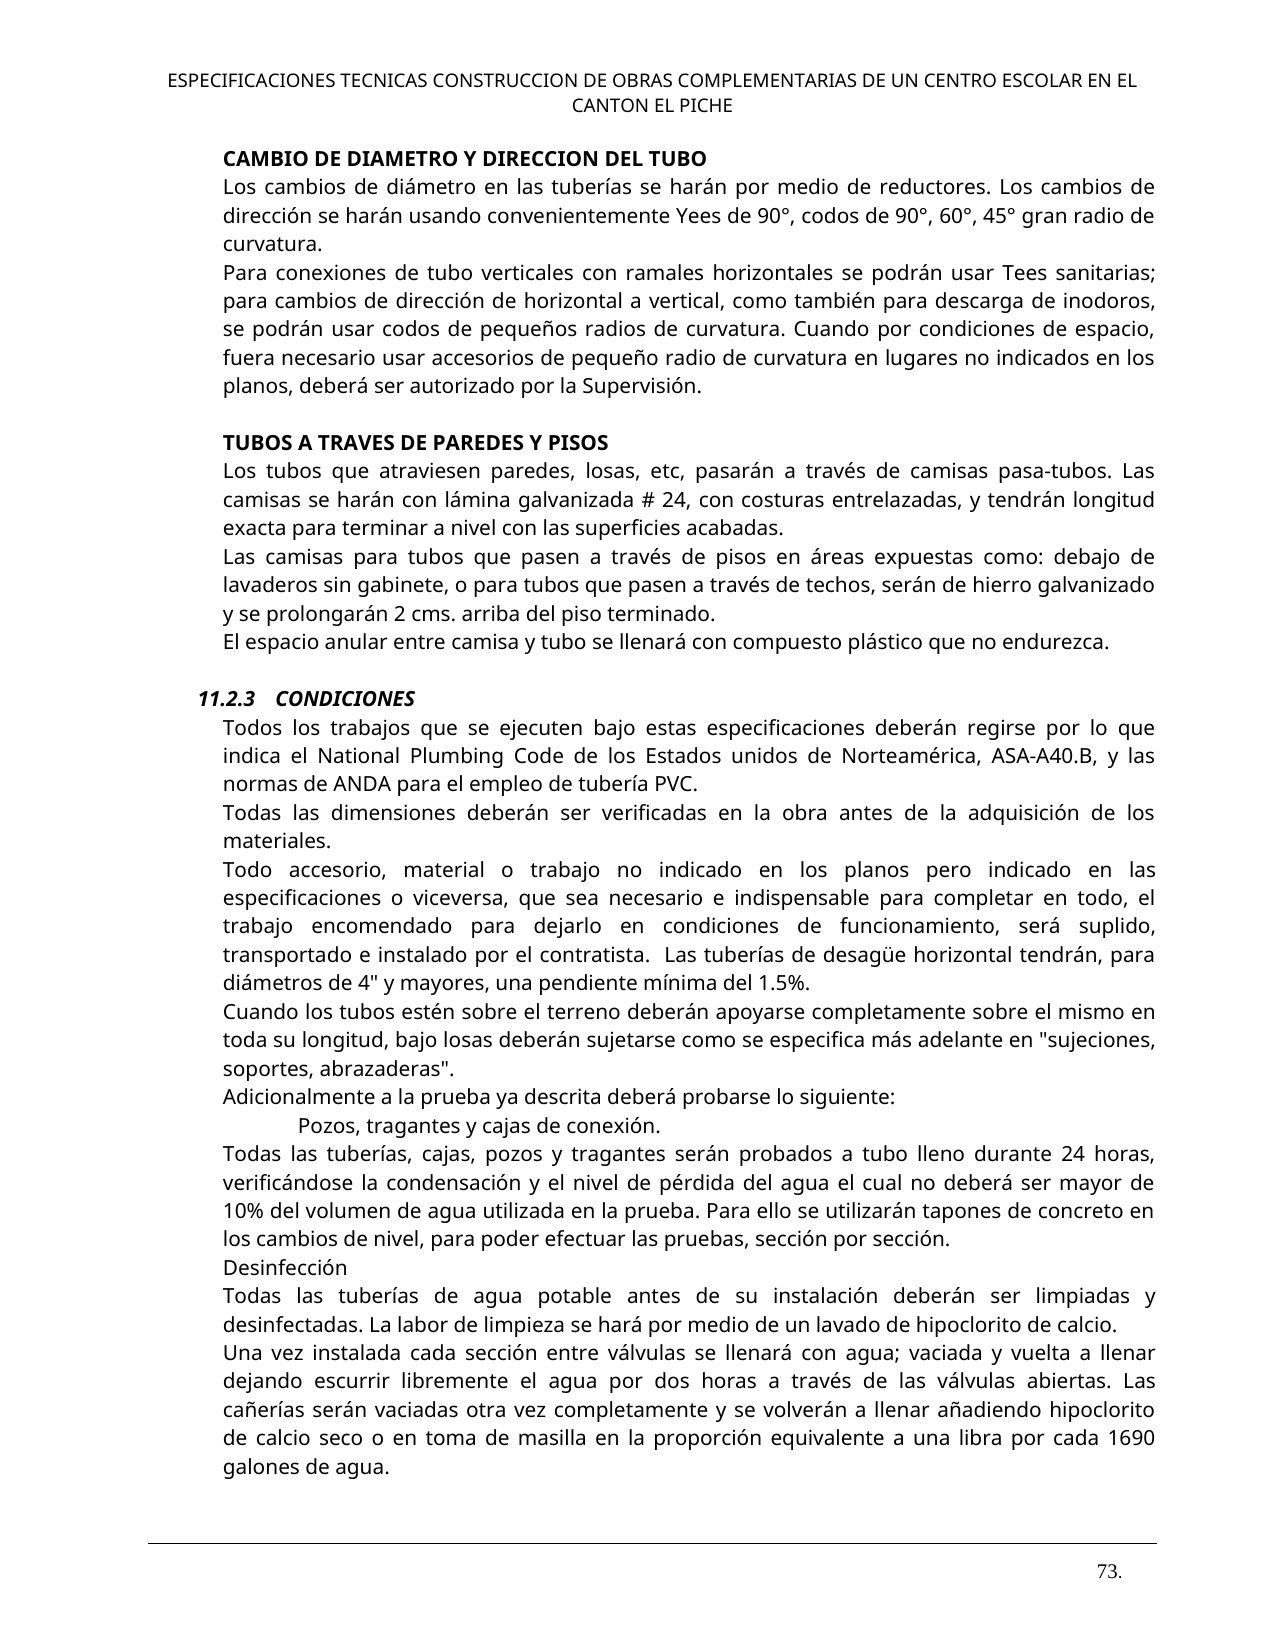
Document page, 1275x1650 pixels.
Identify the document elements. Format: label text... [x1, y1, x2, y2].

text Pozos, tragantes y cajas de conexión. [298, 1111, 1157, 1139]
text Los cambios de diámetro en las tuberías se harán por medio de reductores. Los cambios de dirección se harán usando convenientemente Yees de 90°, codos de 90°, 60°, 45° gran radio de curvatura. [223, 172, 1157, 258]
text Todas las tuberías, cajas, pozos y tragantes serán probados a tubo lleno durante 24 horas, verificándose la condensación y el nivel de pérdida del agua el cual no deberá ser mayor de 10% del volumen de agua utilizada en la prueba. Para ello se utilizarán tapones de concreto en los cambios de nivel, para poder efectuar las pruebas, sección por sección. [223, 1139, 1157, 1253]
text Todas las tuberías de agua potable antes de su instalación deberán ser limpiadas y desinfectadas. La labor de limpieza se hará por medio de un lavado de hipoclorito de calcio. [223, 1281, 1157, 1338]
text Para conexiones de tubo verticales con ramales horizontales se podrán usar Tees sanitarias; para cambios de dirección de horizontal a vertical, como también para descarga de inodoros, se podrán usar codos de pequeños radios de curvatura. Cuando por condiciones de espacio, fuera necesario usar accesorios de pequeño radio de curvatura en lugares no indicados en los planos, deberá ser autorizado por la Supervisión. [223, 258, 1157, 400]
text Todo accesorio, material o trabajo no indicado en los planos pero indicado en las especificaciones o viceversa, que sea necesario e indispensable para completar en todo, el trabajo encomendado para dejarlo en condiciones de funcionamiento, será suplido, transportado e instalado por el contratista. Las tuberías de desagüe horizontal tendrán, para diámetros de 4" y mayores, una pendiente mínima del 1.5%. [223, 855, 1157, 997]
text Todos los trabajos que se ejecuten bajo estas especificaciones deberán regirse por lo que indica el National Plumbing Code de los Estados unidos de Norteamérica, ASA-A40.B, y las normas de ANDA para el empleo de tubería PVC. [223, 713, 1157, 798]
text Cuando los tubos estén sobre el terreno deberán apoyarse completamente sobre el mismo en toda su longitud, bajo losas deberán sujetarse como se especifica más adelante en "sujeciones, soportes, abrazaderas". [223, 997, 1157, 1082]
text Las camisas para tubos que pasen a través de pisos en áreas expuestas como: debajo de lavaderos sin gabinete, o para tubos que pasen a través de techos, serán de hierro galvanizado y se prolongarán 2 cms. arriba del piso terminado. [223, 542, 1157, 627]
text Los tubos que atraviesen paredes, losas, etc, pasarán a través de camisas pasa-tubos. Las camisas se harán con lámina galvanizada # 24, con costuras entrelazadas, y tendrán longitud exacta para terminar a nivel con las superficies acabadas. [223, 457, 1157, 542]
text TUBOS A TRAVES DE PAREDES Y PISOS [223, 428, 1157, 457]
text Una vez instalada cada sección entre válvulas se llenará con agua; vaciada y vuelta a llenar dejando escurrir libremente el agua por dos horas a través de las válvulas abiertas. Las cañerías serán vaciadas otra vez completamente y se volverán a llenar añadiendo hipoclorito de calcio seco o en toma de masilla en la proporción equivalente a una libra por cada 1690 galones de agua. [223, 1338, 1157, 1480]
text CAMBIO DE DIAMETRO Y DIRECCION DEL TUBO [223, 144, 1157, 172]
text Desinfección [223, 1253, 1157, 1281]
text El espacio anular entre camisa y tubo se llenará con compuesto plástico que no endurezca. [223, 627, 1157, 656]
text Adicionalmente a la prueba ya descrita deberá probarse lo siguiente: [223, 1082, 1157, 1111]
text Todas las dimensiones deberán ser verificadas en la obra antes de la adquisición de los materiales. [223, 798, 1157, 855]
text 11.2.3 CONDICIONES [197, 684, 1157, 713]
